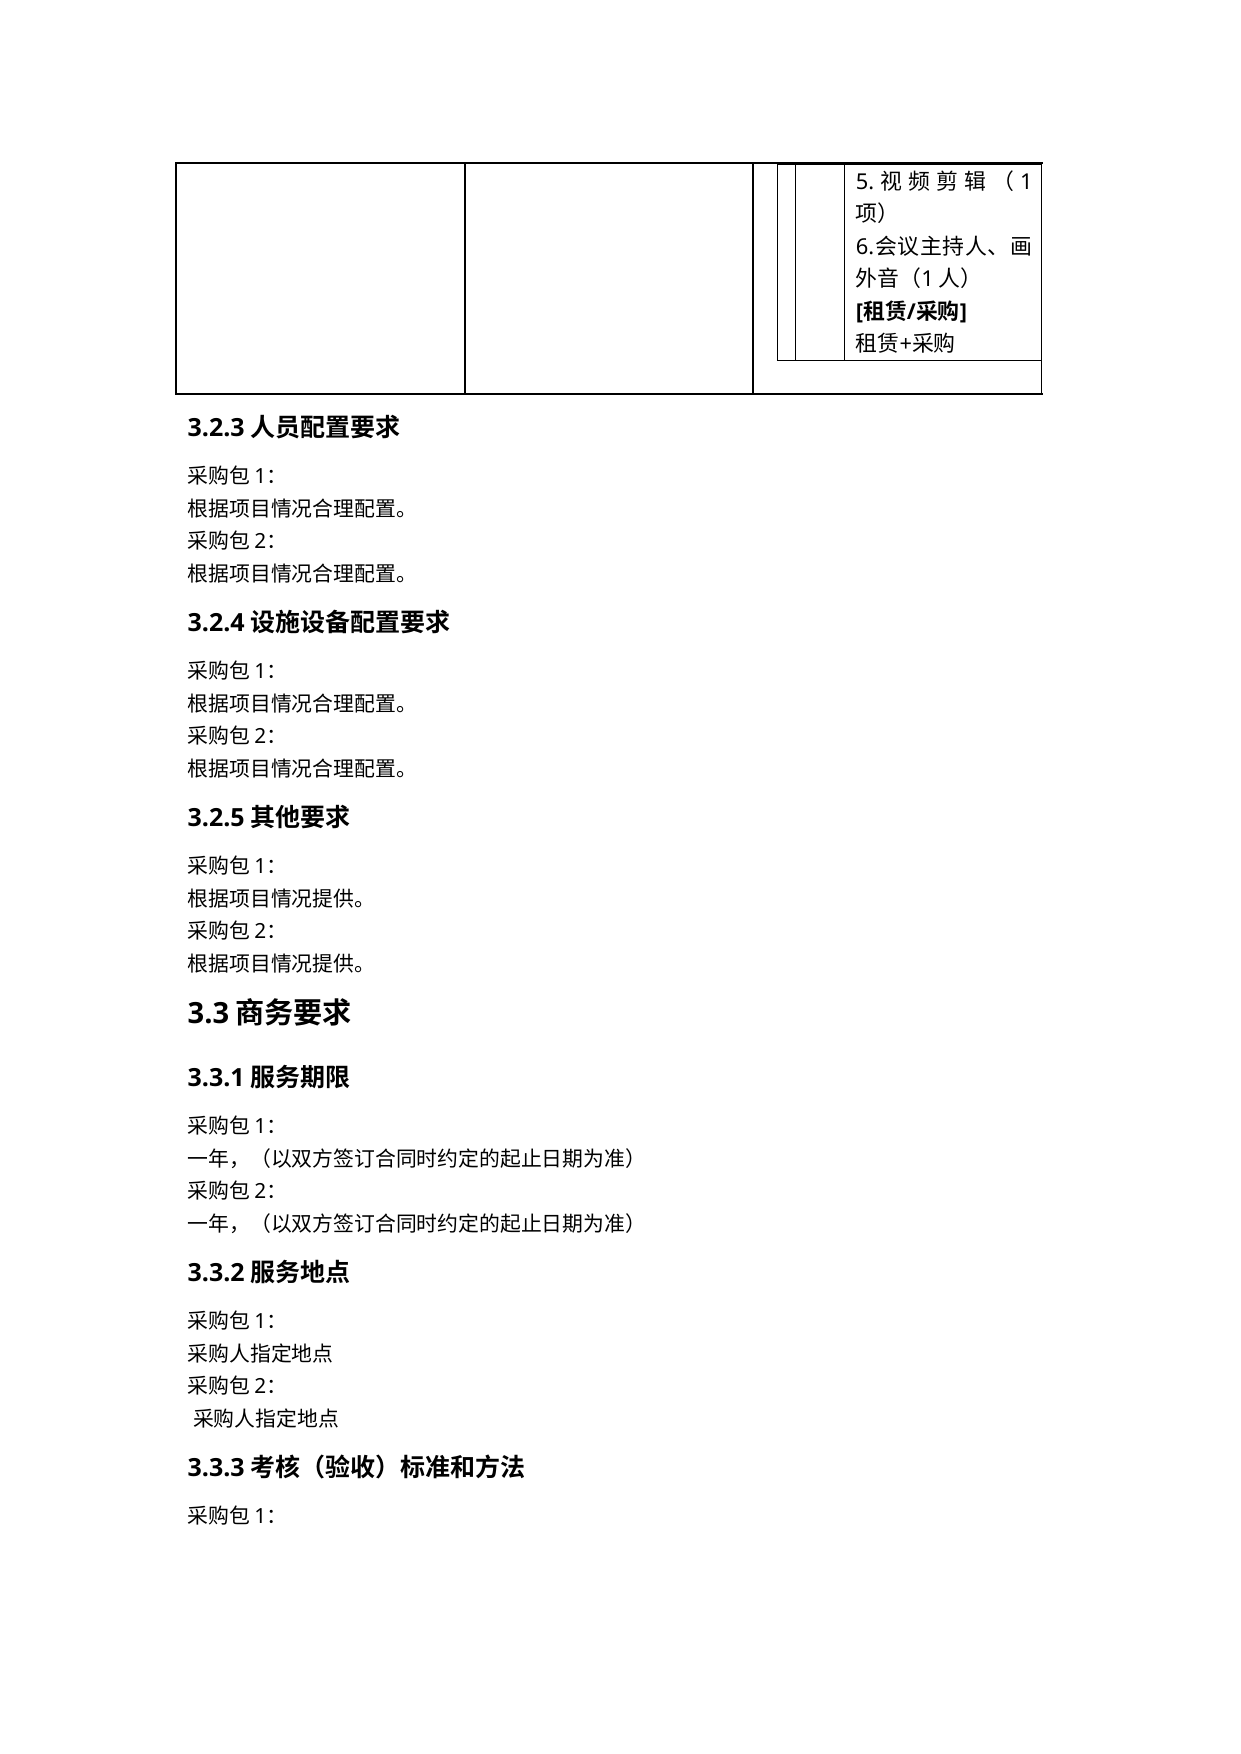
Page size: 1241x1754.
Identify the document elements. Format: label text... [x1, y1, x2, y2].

text 采购包1： [187, 655, 1053, 687]
text 根据项目情况提供。 [187, 882, 1053, 915]
text 采购包1： [187, 1500, 1053, 1532]
text 采购包1： [187, 460, 1053, 492]
text 根据项目情况合理配置。 [187, 492, 1053, 525]
text 一年，（以双方签订合同时约定的起止日期为准） [187, 1142, 1053, 1175]
text 3.3.3考核（验收）标准和方法 [187, 1435, 1053, 1500]
text 3.2.5其他要求 [187, 785, 1053, 850]
text 采购包1： [187, 1305, 1053, 1337]
text 3.3商务要求 [187, 980, 1053, 1045]
text 采购包2： [187, 720, 1053, 752]
text 3.2.3人员配置要求 [187, 395, 1053, 460]
text 根据项目情况合理配置。 [187, 752, 1053, 785]
text 采购包1： [187, 850, 1053, 882]
text 一年，（以双方签订合同时约定的起止日期为准） [187, 1207, 1053, 1240]
text 根据项目情况合理配置。 [187, 687, 1053, 720]
text 采购包2： [187, 525, 1053, 557]
text 采购包1： [187, 1110, 1053, 1142]
text 采购包2： [187, 915, 1053, 947]
text 采购人指定地点 [187, 1402, 1053, 1435]
text 根据项目情况合理配置。 [187, 557, 1053, 590]
table_cell 1 [177, 164, 464, 393]
text 3.2.4设施设备配置要求 [187, 590, 1053, 655]
text 采购包2： [187, 1175, 1053, 1207]
text 3.3.1服务期限 [187, 1045, 1053, 1110]
text 采购人指定地点 [187, 1337, 1053, 1370]
text 采购包2： [187, 1370, 1053, 1402]
table_cell [466, 164, 752, 393]
text 3.3.2服务地点 [187, 1240, 1053, 1305]
text 根据项目情况提供。 [187, 947, 1053, 980]
